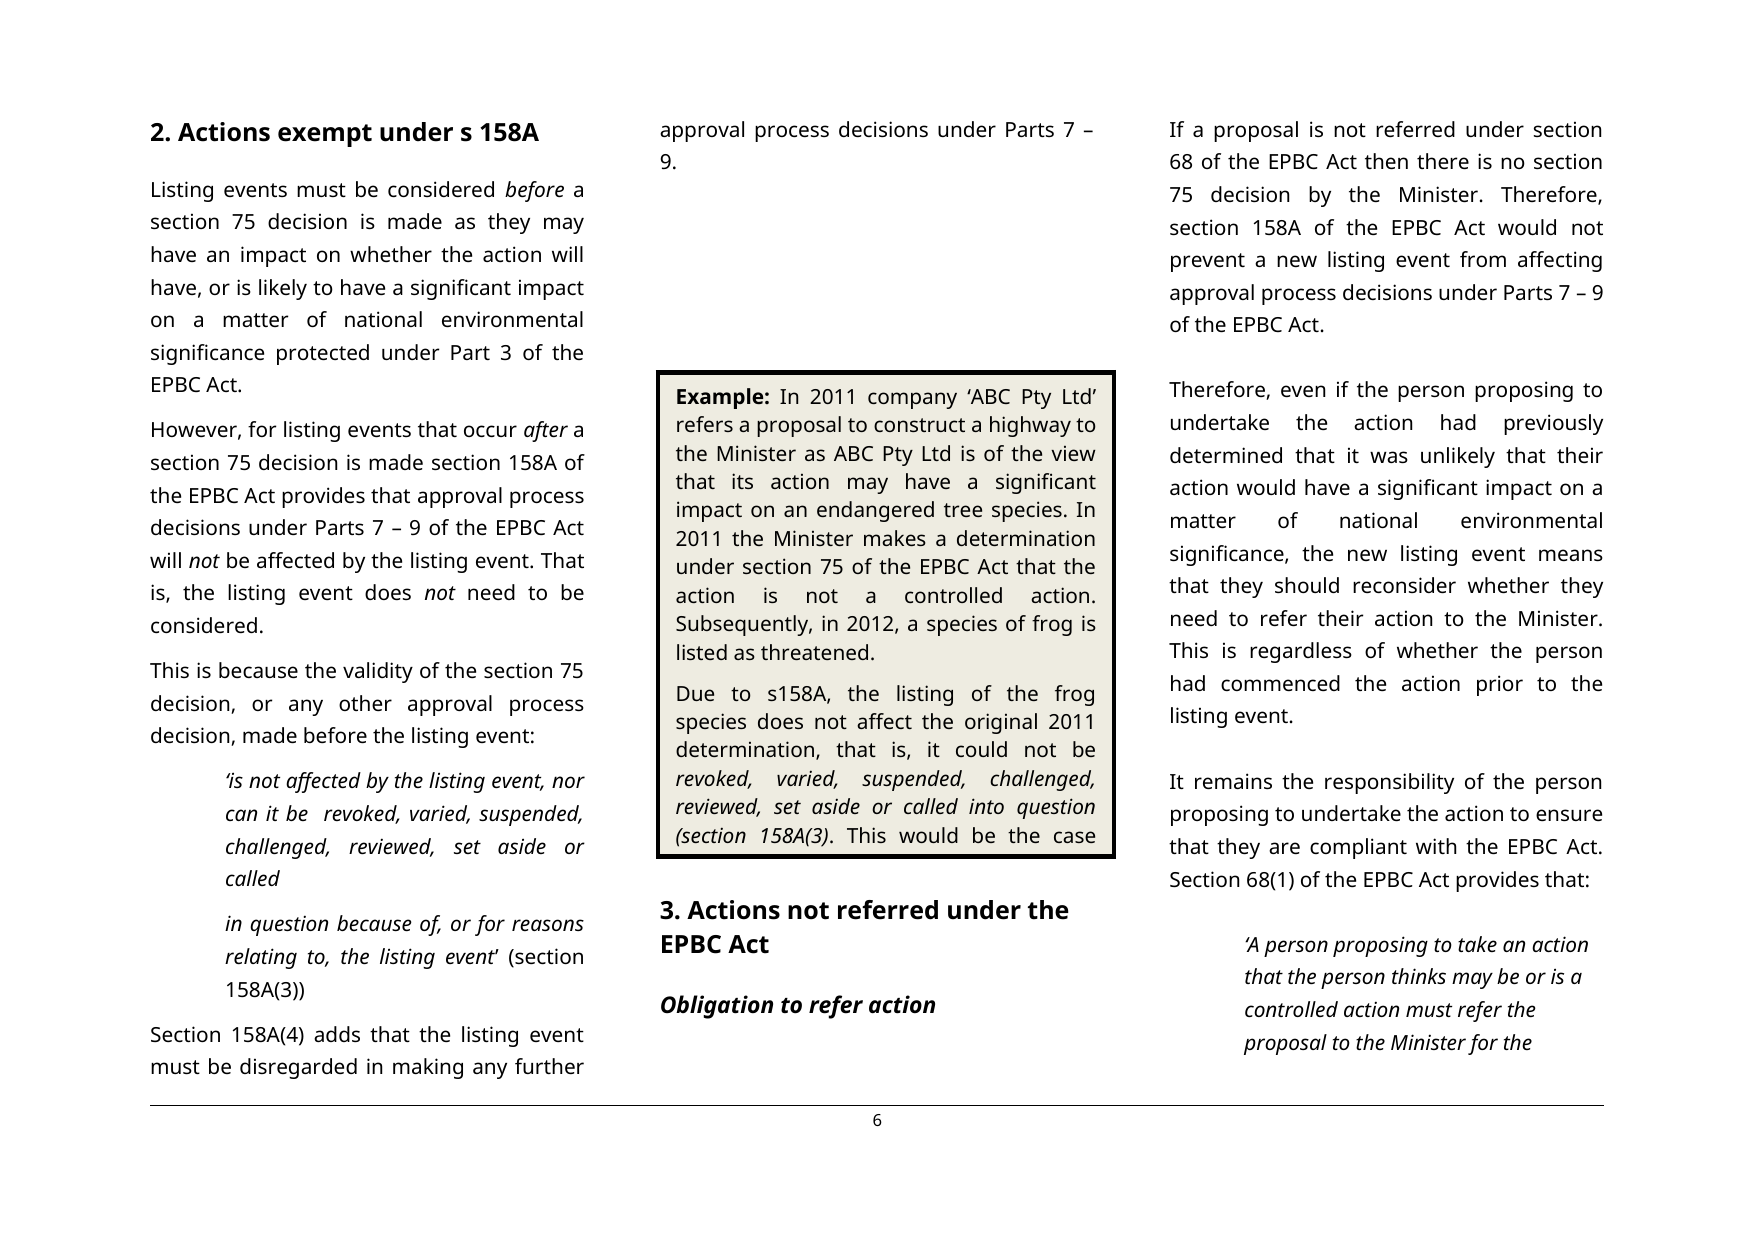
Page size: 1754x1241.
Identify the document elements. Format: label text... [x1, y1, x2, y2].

text ‘is not affected by the listing event, nor can it be revoked, varied, suspended, challenged, reviewed, set aside or called [225, 767, 584, 893]
list 2. Actions exempt under s 158A [150, 115, 584, 149]
text Section 158A(4) adds that the listing event must be disregarded in making any further approval process decisions under Parts 7 – 9. [150, 1020, 584, 1081]
text Listing events must be considered before a section 75 decision is made as they may have an impact on whether the action will have, or is likely to have a significant impact on a matter of national environmental significance protected under Part 3 of the EPBC Act. [150, 175, 584, 399]
list 3. Actions not referred under the EPBC Act [659, 893, 1094, 961]
list If a proposal is not referred under section 68 of the EPBC Act then there is no section 75 decision by the Minister. Therefore, section 158A of the EPBC Act would not prevent a new listing event from affecting approval process decisions under Parts 7 – 9 of the EPBC Act. [1169, 115, 1604, 339]
text in question because of, or for reasons relating to, the listing event’ (section 158A(3)) [225, 909, 584, 1003]
list Therefore, even if the person proposing to undertake the action had previously determined that it was unlikely that their action would have a significant impact on a matter of national environmental significance, the new listing event means that they should reconsider whether they need to refer their action to the Minister. This is regardless of whether the person had commenced the action prior to the listing event. [1169, 376, 1604, 730]
list It remains the responsibility of the person proposing to undertake the action to ensure that they are compliant with the EPBC Act. Section 68(1) of the EPBC Act provides that: [1169, 767, 1604, 893]
text However, for listing events that occur after a section 75 decision is made section 158A of the EPBC Act provides that approval process decisions under Parts 7 – 9 of the EPBC Act will not be affected by the listing event. That is, the listing event does not need to be considered. [150, 416, 584, 639]
list Obligation to refer action [659, 989, 1094, 1021]
text Section 158A(4) adds that the listing event must be disregarded in making any further approval process decisions under Parts 7 – 9. [659, 115, 1094, 176]
text This is because the validity of the section 75 decision, or any other approval process decision, made before the listing event: [150, 656, 584, 750]
